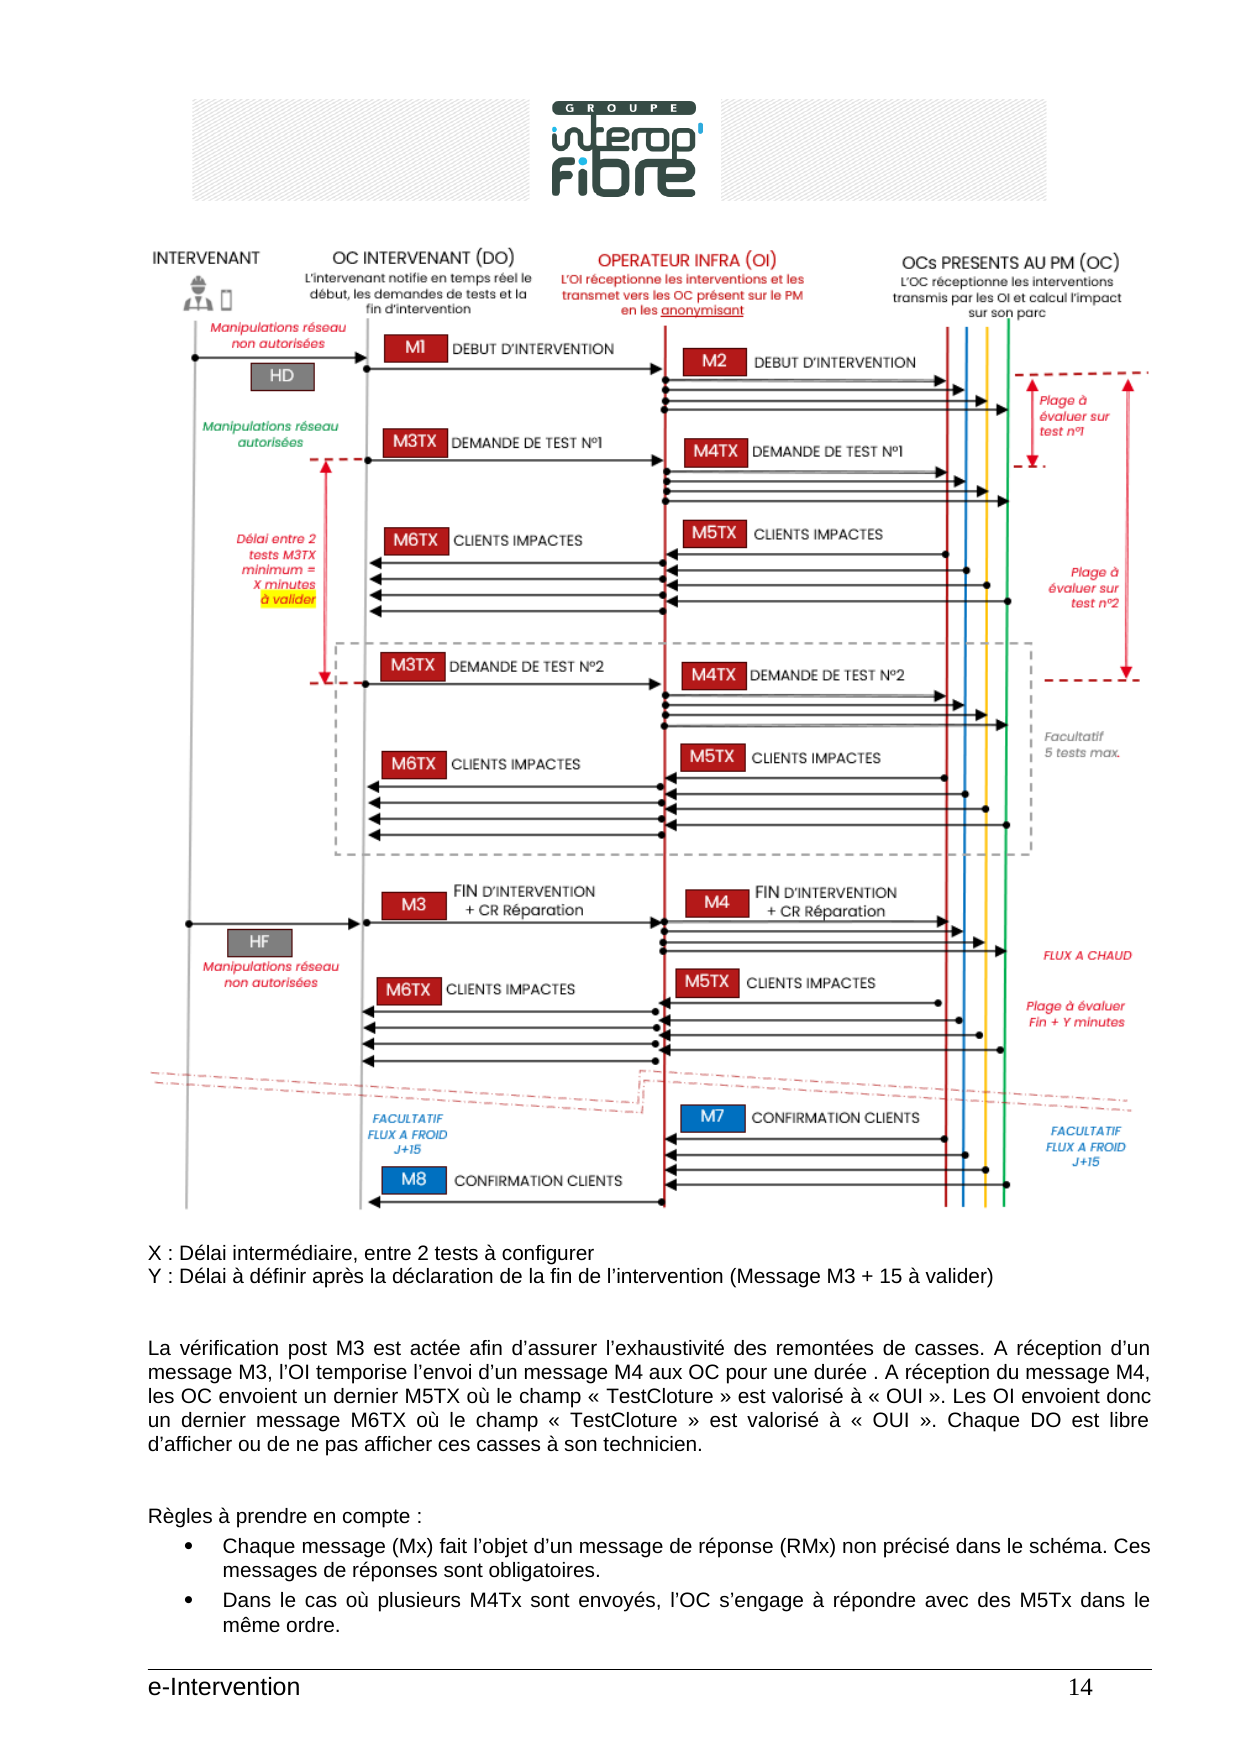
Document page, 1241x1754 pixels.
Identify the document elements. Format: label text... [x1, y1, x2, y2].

picture [147, 59, 1151, 1217]
text Y : Délai à définir après la déclaration de la fin de l’intervention (Message M3 + 15 à valider) [148, 1264, 1152, 1288]
text La vérification post M3 est actée afin d’assurer l’exhaustivité des remontées de casses. A réception d’un message M3, l’OI temporise l’envoi d’un message M4 aux OC pour une durée . A réception du message M4, les OC envoient un dernier M5TX où le champ « TestCloture » est valorisé à « OUI ». Les OI envoient donc un dernier message M6TX où le champ « TestCloture » est valorisé à « OUI ». Chaque DO est libre d’afficher ou de ne pas afficher ces casses à son technicien. [148, 1336, 1152, 1456]
list Dans le cas où plusieurs M4Tx sont envoyés, l’OC s’engage à répondre avec des M5Tx dans le même ordre. [185, 1588, 1152, 1636]
list Chaque message (Mx) fait l’objet d’un message de réponse (RMx) non précisé dans le schéma. Ces messages de réponses sont obligatoires. [185, 1534, 1152, 1582]
text Règles à prendre en compte : [148, 1504, 1152, 1528]
text X : Délai intermédiaire, entre 2 tests à configurer [148, 1240, 1152, 1264]
